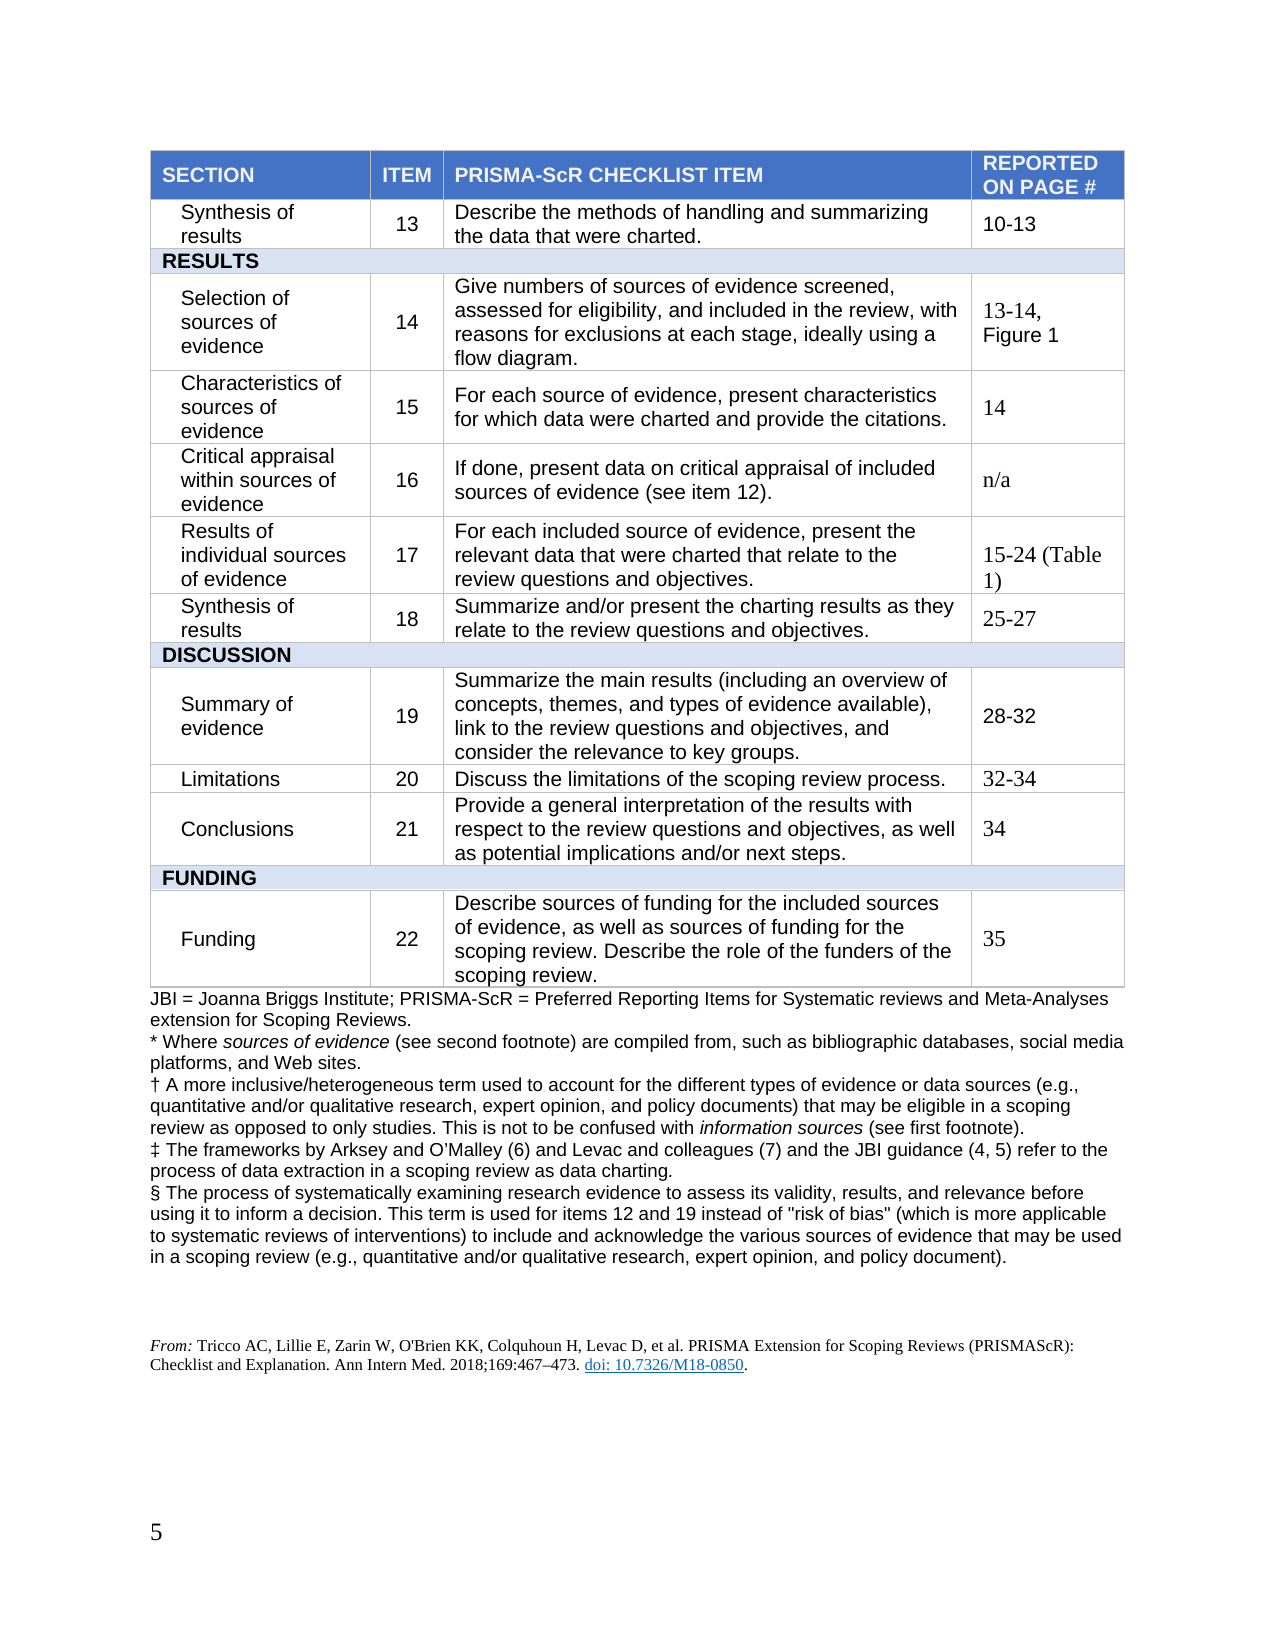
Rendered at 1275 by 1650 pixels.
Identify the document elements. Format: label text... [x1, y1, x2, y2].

text ‡ The frameworks by Arksey and O’Malley (6) and Levac and colleagues (7) and the JBI guidance (4, 5) refer to the process of data extraction in a scoping review as data charting. [150, 1138, 1125, 1181]
table_cell For each included source of evidence, present the relevant data that were charted that relate to the review questions and objectives. [444, 517, 971, 593]
table_cell Limitations [151, 765, 370, 792]
table_cell 14 [371, 274, 443, 370]
table_cell 19 [371, 668, 443, 764]
table_cell RESULTS [151, 249, 1124, 273]
table_cell Summary of evidence [151, 668, 370, 764]
table_cell Characteristics of sources of evidence [151, 371, 370, 443]
table_cell Critical appraisal within sources of evidence [151, 444, 370, 516]
table_cell Synthesis of results [151, 594, 370, 642]
table_cell 13 [371, 200, 443, 248]
table_cell 20 [371, 765, 443, 792]
table_cell Provide a general interpretation of the results with respect to the review questions and objectives, as well as potential implications and/or next steps. [444, 793, 971, 864]
text † A more inclusive/heterogeneous term used to account for the different types of evidence or data sources (e.g., quantitative and/or qualitative research, expert opinion, and policy documents) that may be eligible in a scoping review as opposed to only studies. This is not to be confused with information sources (see first footnote). [150, 1074, 1125, 1138]
table_cell 21 [371, 793, 443, 864]
table_cell 28-32 [972, 668, 1124, 764]
table_header REPORTED ON PAGE # [972, 151, 1124, 199]
table_cell Give numbers of sources of evidence screened, assessed for eligibility, and included in the review, with reasons for exclusions at each stage, ideally using a flow diagram. [444, 274, 971, 370]
table_header PRISMA-ScR CHECKLIST ITEM [444, 151, 971, 199]
table_cell FUNDING [151, 866, 1124, 889]
text § The process of systematically examining research evidence to assess its validity, results, and relevance before using it to inform a decision. This term is used for items 12 and 19 instead of "risk of bias" (which is more applicable to systematic reviews of interventions) to include and acknowledge the various sources of evidence that may be used in a scoping review (e.g., quantitative and/or qualitative research, expert opinion, and policy document). [150, 1181, 1125, 1268]
table_cell 16 [371, 444, 443, 516]
table_cell Summarize the main results (including an overview of concepts, themes, and types of evidence available), link to the review questions and objectives, and consider the relevance to key groups. [444, 668, 971, 764]
table_cell Synthesis of results [151, 200, 370, 248]
table_header SECTION [151, 151, 370, 199]
table_cell Describe the methods of handling and summarizing the data that were charted. [444, 200, 971, 248]
table_cell DISCUSSION [151, 643, 1124, 667]
table_cell 18 [371, 594, 443, 642]
table_cell 22 [371, 891, 443, 986]
table_cell Conclusions [151, 793, 370, 864]
table_cell 15 [371, 371, 443, 443]
table_cell Funding [151, 891, 370, 986]
table_cell If done, present data on critical appraisal of included sources of evidence (see item 12). [444, 444, 971, 516]
text JBI = Joanna Briggs Institute; PRISMA-ScR = Preferred Reporting Items for Systematic reviews and Meta-Analyses extension for Scoping Reviews. [150, 988, 1125, 1031]
table_cell Selection of sources of evidence [151, 274, 370, 370]
table_cell Summarize and/or present the charting results as they relate to the review questions and objectives. [444, 594, 971, 642]
table_cell For each source of evidence, present characteristics for which data were charted and provide the citations. [444, 371, 971, 443]
text * Where sources of evidence (see second footnote) are compiled from, such as bibliographic databases, social media platforms, and Web sites. [150, 1031, 1125, 1074]
table_header ITEM [371, 151, 443, 199]
text From: Tricco AC, Lillie E, Zarin W, O'Brien KK, Colquhoun H, Levac D, et al. PRISMA Extension for Scoping Reviews (PRISMAScR): Checklist and Explanation. Ann Intern Med. 2018;169:467–473. doi: 10.7326/M18-0850. [150, 1336, 1125, 1374]
table_cell Discuss the limitations of the scoping review process. [444, 765, 971, 792]
table_cell 10-13 [972, 200, 1124, 248]
table_cell Describe sources of funding for the included sources of evidence, as well as sources of funding for the scoping review. Describe the role of the funders of the scoping review. [444, 891, 971, 986]
table_cell 17 [371, 517, 443, 593]
table_cell Results of individual sources of evidence [151, 517, 370, 593]
